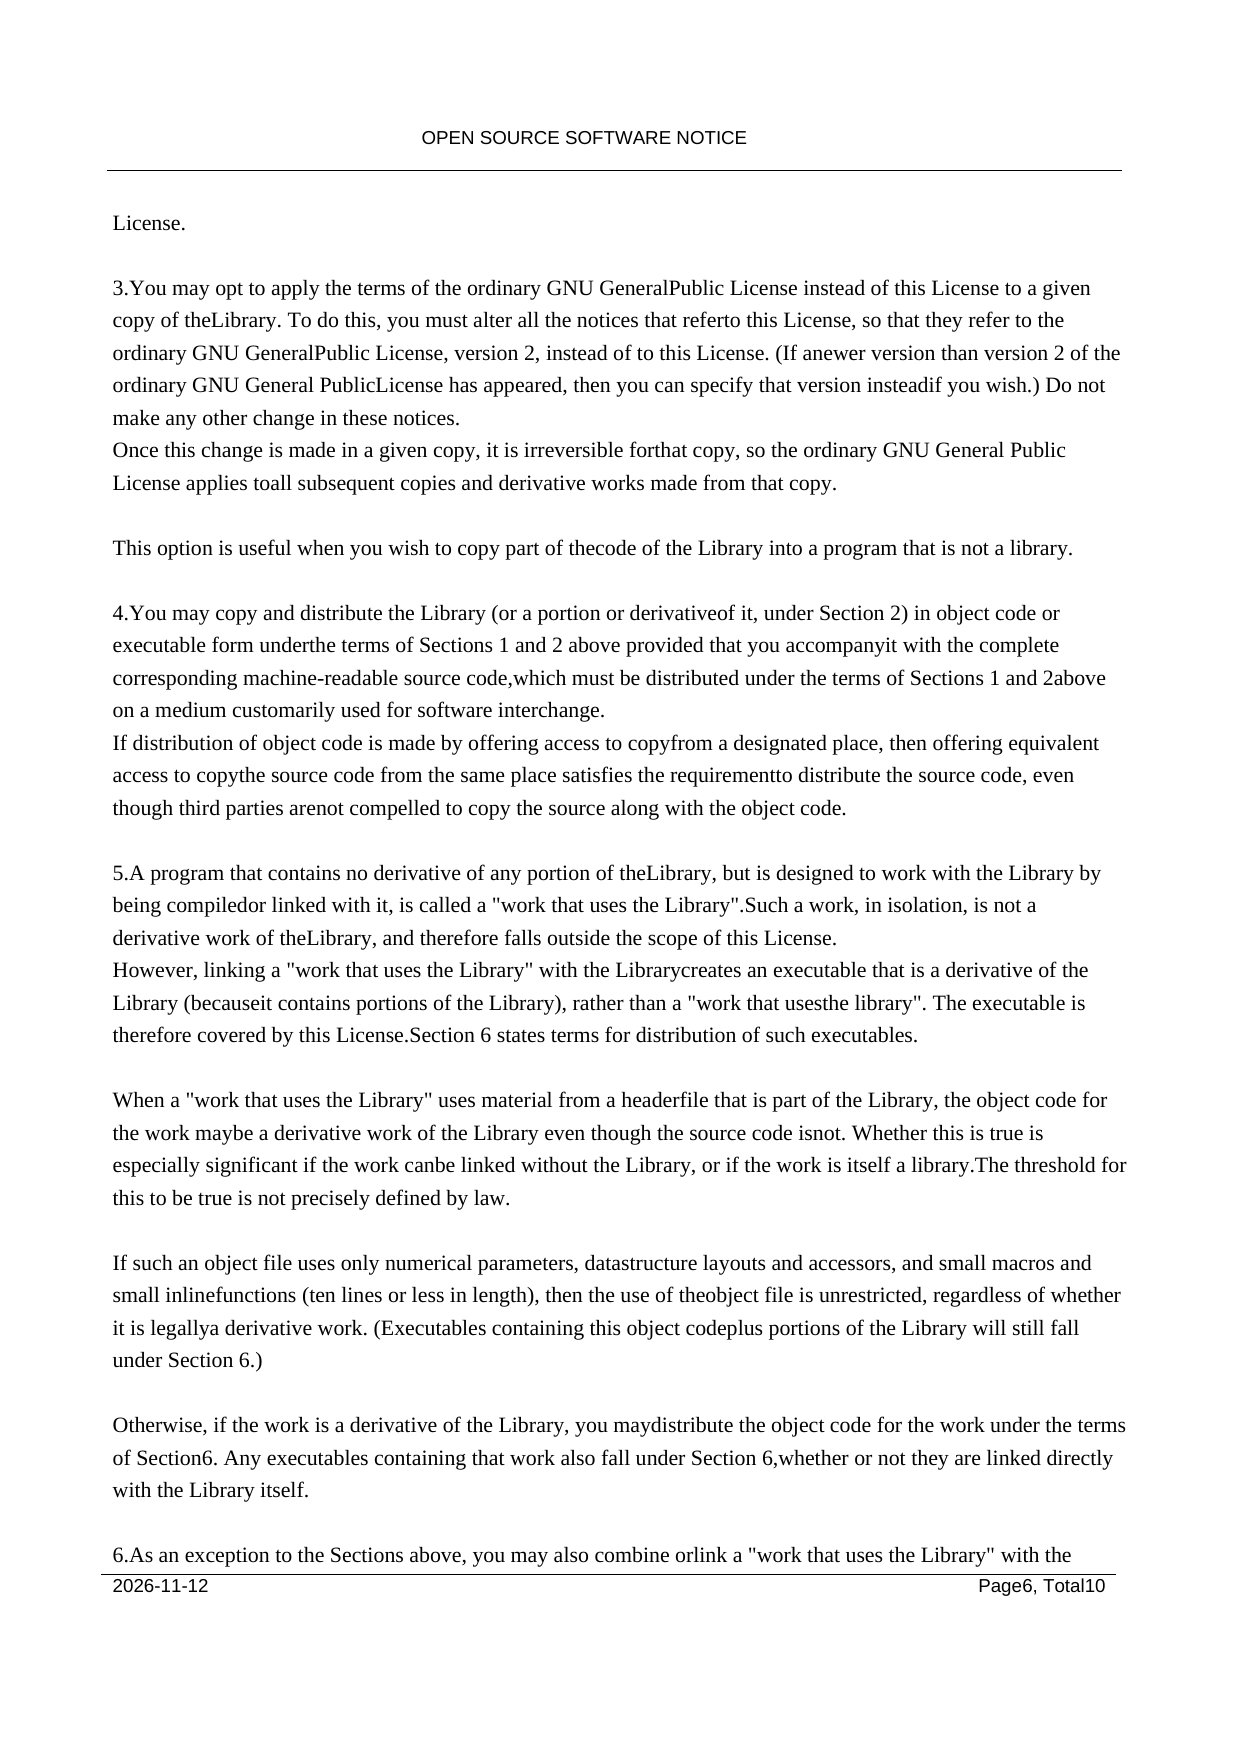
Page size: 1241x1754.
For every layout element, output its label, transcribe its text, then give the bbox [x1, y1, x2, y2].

text When a "work that uses the Library" uses material from a headerfile that is part of the Library, the object code for the work maybe a derivative work of the Library even though the source code isnot. Whether this is true is especially significant if the work canbe linked without the Library, or if the work is itself a library.The threshold for this to be true is not precisely defined by law. [112, 1084, 1128, 1214]
text Once this change is made in a given copy, it is irreversible forthat copy, so the ordinary GNU General Public License applies toall subsequent copies and derivative works made from that copy. [112, 434, 1128, 499]
text However, linking a "work that uses the Library" with the Librarycreates an executable that is a derivative of the Library (becauseit contains portions of the Library), rather than a "work that usesthe library". The executable is therefore covered by this License.Section 6 states terms for distribution of such executables. [112, 954, 1128, 1051]
text 3.You may opt to apply the terms of the ordinary GNU GeneralPublic License instead of this License to a given copy of theLibrary. To do this, you must alter all the notices that referto this License, so that they refer to the ordinary GNU GeneralPublic License, version 2, instead of to this License. (If anewer version than version 2 of the ordinary GNU General PublicLicense has appeared, then you can specify that version insteadif you wish.) Do not make any other change in these notices. [112, 271, 1128, 434]
text If distribution of object code is made by offering access to copyfrom a designated place, then offering equivalent access to copythe source code from the same place satisfies the requirementto distribute the source code, even though third parties arenot compelled to copy the source along with the object code. [112, 726, 1128, 824]
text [112, 206, 1128, 239]
text 5.A program that contains no derivative of any portion of theLibrary, but is designed to work with the Library by being compiledor linked with it, is called a "work that uses the Library".Such a work, in isolation, is not a derivative work of theLibrary, and therefore falls outside the scope of this License. [112, 856, 1128, 954]
text Otherwise, if the work is a derivative of the Library, you maydistribute the object code for the work under the terms of Section6. Any executables containing that work also fall under Section 6,whether or not they are linked directly with the Library itself. [112, 1409, 1128, 1506]
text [112, 1539, 1128, 1571]
text This option is useful when you wish to copy part of thecode of the Library into a program that is not a library. [112, 531, 1128, 564]
text 4.You may copy and distribute the Library (or a portion or derivativeof it, under Section 2) in object code or executable form underthe terms of Sections 1 and 2 above provided that you accompanyit with the complete corresponding machine-readable source code,which must be distributed under the terms of Sections 1 and 2above on a medium customarily used for software interchange. [112, 596, 1128, 726]
text If such an object file uses only numerical parameters, datastructure layouts and accessors, and small macros and small inlinefunctions (ten lines or less in length), then the use of theobject file is unrestricted, regardless of whether it is legallya derivative work. (Executables containing this object codeplus portions of the Library will still fall under Section 6.) [112, 1246, 1128, 1376]
